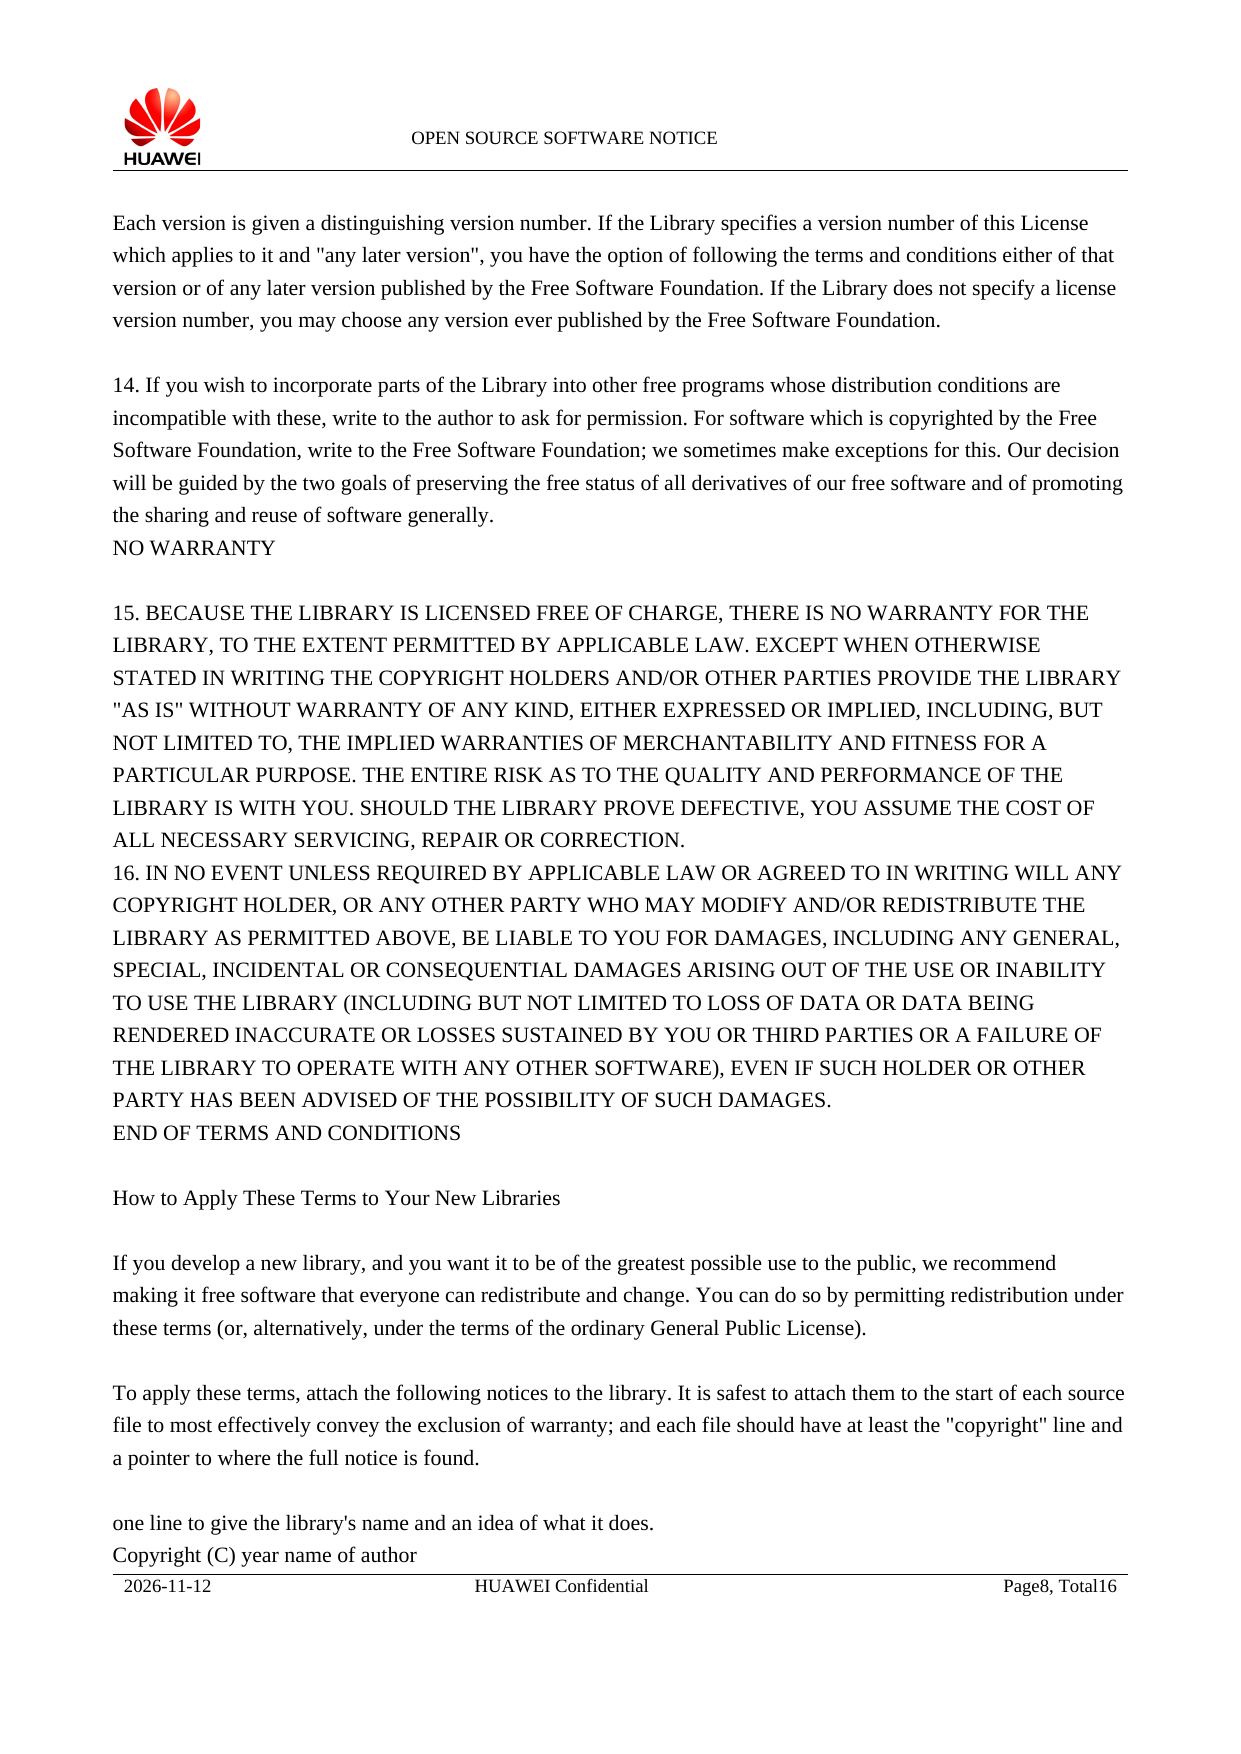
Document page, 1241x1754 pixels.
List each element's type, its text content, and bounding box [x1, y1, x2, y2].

picture [124, 88, 201, 165]
